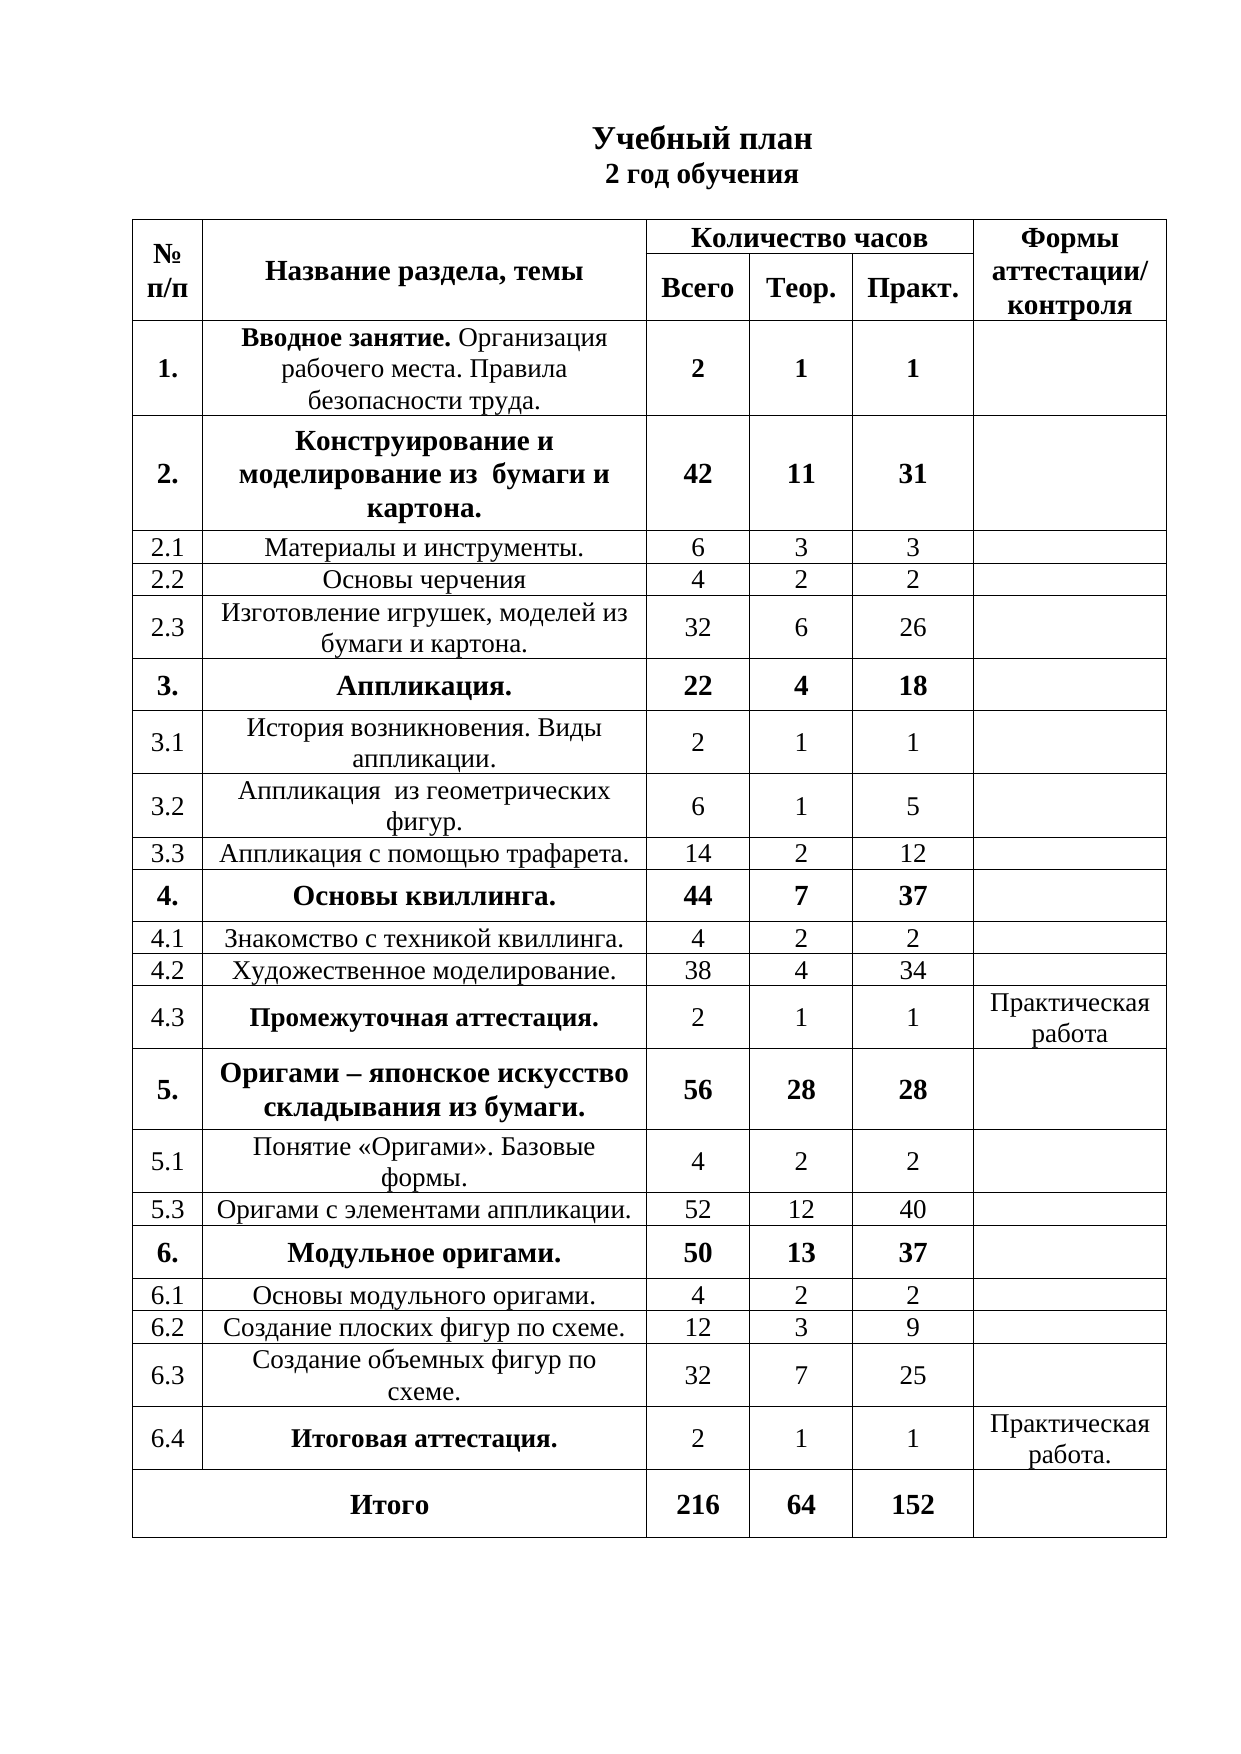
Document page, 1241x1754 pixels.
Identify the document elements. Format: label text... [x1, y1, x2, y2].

table_cell 1 [750, 321, 852, 415]
table_cell 50 [647, 1226, 749, 1278]
table_cell 26 [853, 596, 973, 658]
table_cell 6 [647, 774, 749, 837]
table_cell 2 [750, 838, 852, 869]
table_cell Оригами – японское искусство складывания из бумаги. [203, 1049, 646, 1129]
table_cell 1 [750, 774, 852, 837]
table_cell 13 [750, 1226, 852, 1278]
table_cell 6.3 [133, 1344, 202, 1406]
table_cell 3 [750, 1311, 852, 1342]
table_cell 1 [750, 711, 852, 773]
table_cell Понятие «Оригами». Базовые формы. [203, 1130, 646, 1192]
table_cell 32 [647, 1344, 749, 1406]
table_cell [974, 1226, 1166, 1278]
table_cell 4 [647, 922, 749, 953]
table_cell 1 [750, 1407, 852, 1469]
table_cell Основы черчения [203, 564, 646, 594]
table_cell 18 [853, 659, 973, 710]
table_cell 37 [853, 870, 973, 921]
table_cell 28 [853, 1049, 973, 1129]
table_cell 12 [853, 838, 973, 869]
table_cell 4.1 [133, 922, 202, 953]
table_cell [974, 711, 1166, 773]
table_cell 2 [853, 1130, 973, 1192]
table_header Количество часов [647, 220, 973, 253]
table_cell 6.1 [133, 1279, 202, 1310]
table_cell 1 [853, 1407, 973, 1469]
table_cell [974, 774, 1166, 837]
table_cell 4 [750, 659, 852, 710]
table_cell 2 [750, 1130, 852, 1192]
table_cell [974, 954, 1166, 985]
table_cell 1. [133, 321, 202, 415]
text Учебный план [252, 118, 1152, 156]
table_cell [974, 838, 1166, 869]
text 2 год обучения [252, 156, 1152, 190]
table_cell Художественное моделирование. [203, 954, 646, 985]
table_cell Изготовление игрушек, моделей из бумаги и картона. [203, 596, 646, 658]
table_cell Итого [133, 1470, 646, 1537]
table_cell 2 [750, 1279, 852, 1310]
table_cell 64 [750, 1470, 852, 1537]
table_cell 44 [647, 870, 749, 921]
table_cell Создание плоских фигур по схеме. [203, 1311, 646, 1342]
table_header Название раздела, темы [203, 220, 646, 320]
table_cell Модульное оригами. [203, 1226, 646, 1278]
table_cell 3. [133, 659, 202, 710]
table_cell Создание объемных фигур по схеме. [203, 1344, 646, 1406]
table_cell [974, 1470, 1166, 1537]
table_cell 7 [750, 870, 852, 921]
table_cell 34 [853, 954, 973, 985]
table_cell Промежуточная аттестация. [203, 986, 646, 1048]
table_cell 2 [853, 922, 973, 953]
table_cell 2 [853, 564, 973, 594]
table_cell Основы квиллинга. [203, 870, 646, 921]
table_cell 6.4 [133, 1407, 202, 1469]
table_cell [974, 1344, 1166, 1406]
table_cell [974, 1311, 1166, 1342]
table_cell 2.2 [133, 564, 202, 594]
table_cell 216 [647, 1470, 749, 1537]
table_cell 1 [853, 321, 973, 415]
table_cell 25 [853, 1344, 973, 1406]
table_cell 6. [133, 1226, 202, 1278]
table_cell [974, 531, 1166, 562]
table_cell 4.2 [133, 954, 202, 985]
table_cell [974, 596, 1166, 658]
table_cell Практическая работа [974, 986, 1166, 1048]
table_cell 3.2 [133, 774, 202, 837]
table_cell 2 [853, 1279, 973, 1310]
table_cell 42 [647, 416, 749, 530]
table_cell [974, 1049, 1166, 1129]
table_cell Итоговая аттестация. [203, 1407, 646, 1469]
table_cell 9 [853, 1311, 973, 1342]
table_cell 11 [750, 416, 852, 530]
table_cell 2. [133, 416, 202, 530]
table_cell 31 [853, 416, 973, 530]
table_cell 3.3 [133, 838, 202, 869]
table_cell 1 [853, 986, 973, 1048]
table_cell [974, 922, 1166, 953]
table_cell Аппликация из геометрических фигур. [203, 774, 646, 837]
table_cell 4 [647, 1279, 749, 1310]
table_cell [974, 659, 1166, 710]
table_cell Материалы и инструменты. [203, 531, 646, 562]
table_cell Знакомство с техникой квиллинга. [203, 922, 646, 953]
table_header № п/п [133, 220, 202, 320]
table_cell 2.1 [133, 531, 202, 562]
table_cell 2 [750, 564, 852, 594]
table_cell 3 [853, 531, 973, 562]
table_cell 5.3 [133, 1193, 202, 1224]
table_cell 5.1 [133, 1130, 202, 1192]
table_cell 6 [750, 596, 852, 658]
table_cell 2 [647, 321, 749, 415]
table_header Формы аттестации/ контроля [974, 220, 1166, 320]
table_cell [974, 1130, 1166, 1192]
table_cell 5. [133, 1049, 202, 1129]
table_cell [974, 416, 1166, 530]
table_cell [974, 1279, 1166, 1310]
table_cell 6 [647, 531, 749, 562]
table_cell 38 [647, 954, 749, 985]
table_cell Практ. [853, 254, 973, 320]
table_cell 22 [647, 659, 749, 710]
table_cell 7 [750, 1344, 852, 1406]
table_cell 37 [853, 1226, 973, 1278]
table_cell Конструирование и моделирование из бумаги и картона. [203, 416, 646, 530]
table_cell 52 [647, 1193, 749, 1224]
table_cell 1 [853, 711, 973, 773]
table_cell 4.3 [133, 986, 202, 1048]
table_cell [974, 321, 1166, 415]
table_cell Оригами с элементами аппликации. [203, 1193, 646, 1224]
table_cell 28 [750, 1049, 852, 1129]
table_cell 4. [133, 870, 202, 921]
table_cell 2 [647, 986, 749, 1048]
table_cell 4 [647, 564, 749, 594]
table_cell 6.2 [133, 1311, 202, 1342]
table_cell 32 [647, 596, 749, 658]
table_cell 40 [853, 1193, 973, 1224]
table_cell 1 [750, 986, 852, 1048]
table_cell 12 [750, 1193, 852, 1224]
table_cell 56 [647, 1049, 749, 1129]
table_cell [974, 870, 1166, 921]
table_cell [974, 564, 1166, 594]
table_cell 2 [647, 711, 749, 773]
table_cell 3.1 [133, 711, 202, 773]
table_cell 4 [647, 1130, 749, 1192]
table_cell Вводное занятие. Организация рабочего места. Правила безопасности труда. [203, 321, 646, 415]
table_cell 12 [647, 1311, 749, 1342]
table_cell 4 [750, 954, 852, 985]
table_cell 5 [853, 774, 973, 837]
table_cell 2.3 [133, 596, 202, 658]
table_cell 3 [750, 531, 852, 562]
table_cell 2 [750, 922, 852, 953]
table_cell История возникновения. Виды аппликации. [203, 711, 646, 773]
table_cell Основы модульного оригами. [203, 1279, 646, 1310]
table_cell Практическая работа. [974, 1407, 1166, 1469]
table_cell Аппликация. [203, 659, 646, 710]
table_cell 14 [647, 838, 749, 869]
table_cell Теор. [750, 254, 852, 320]
table_cell Всего [647, 254, 749, 320]
table_cell 152 [853, 1470, 973, 1537]
table_cell Аппликация с помощью трафарета. [203, 838, 646, 869]
table_cell [974, 1193, 1166, 1224]
table_cell 2 [647, 1407, 749, 1469]
